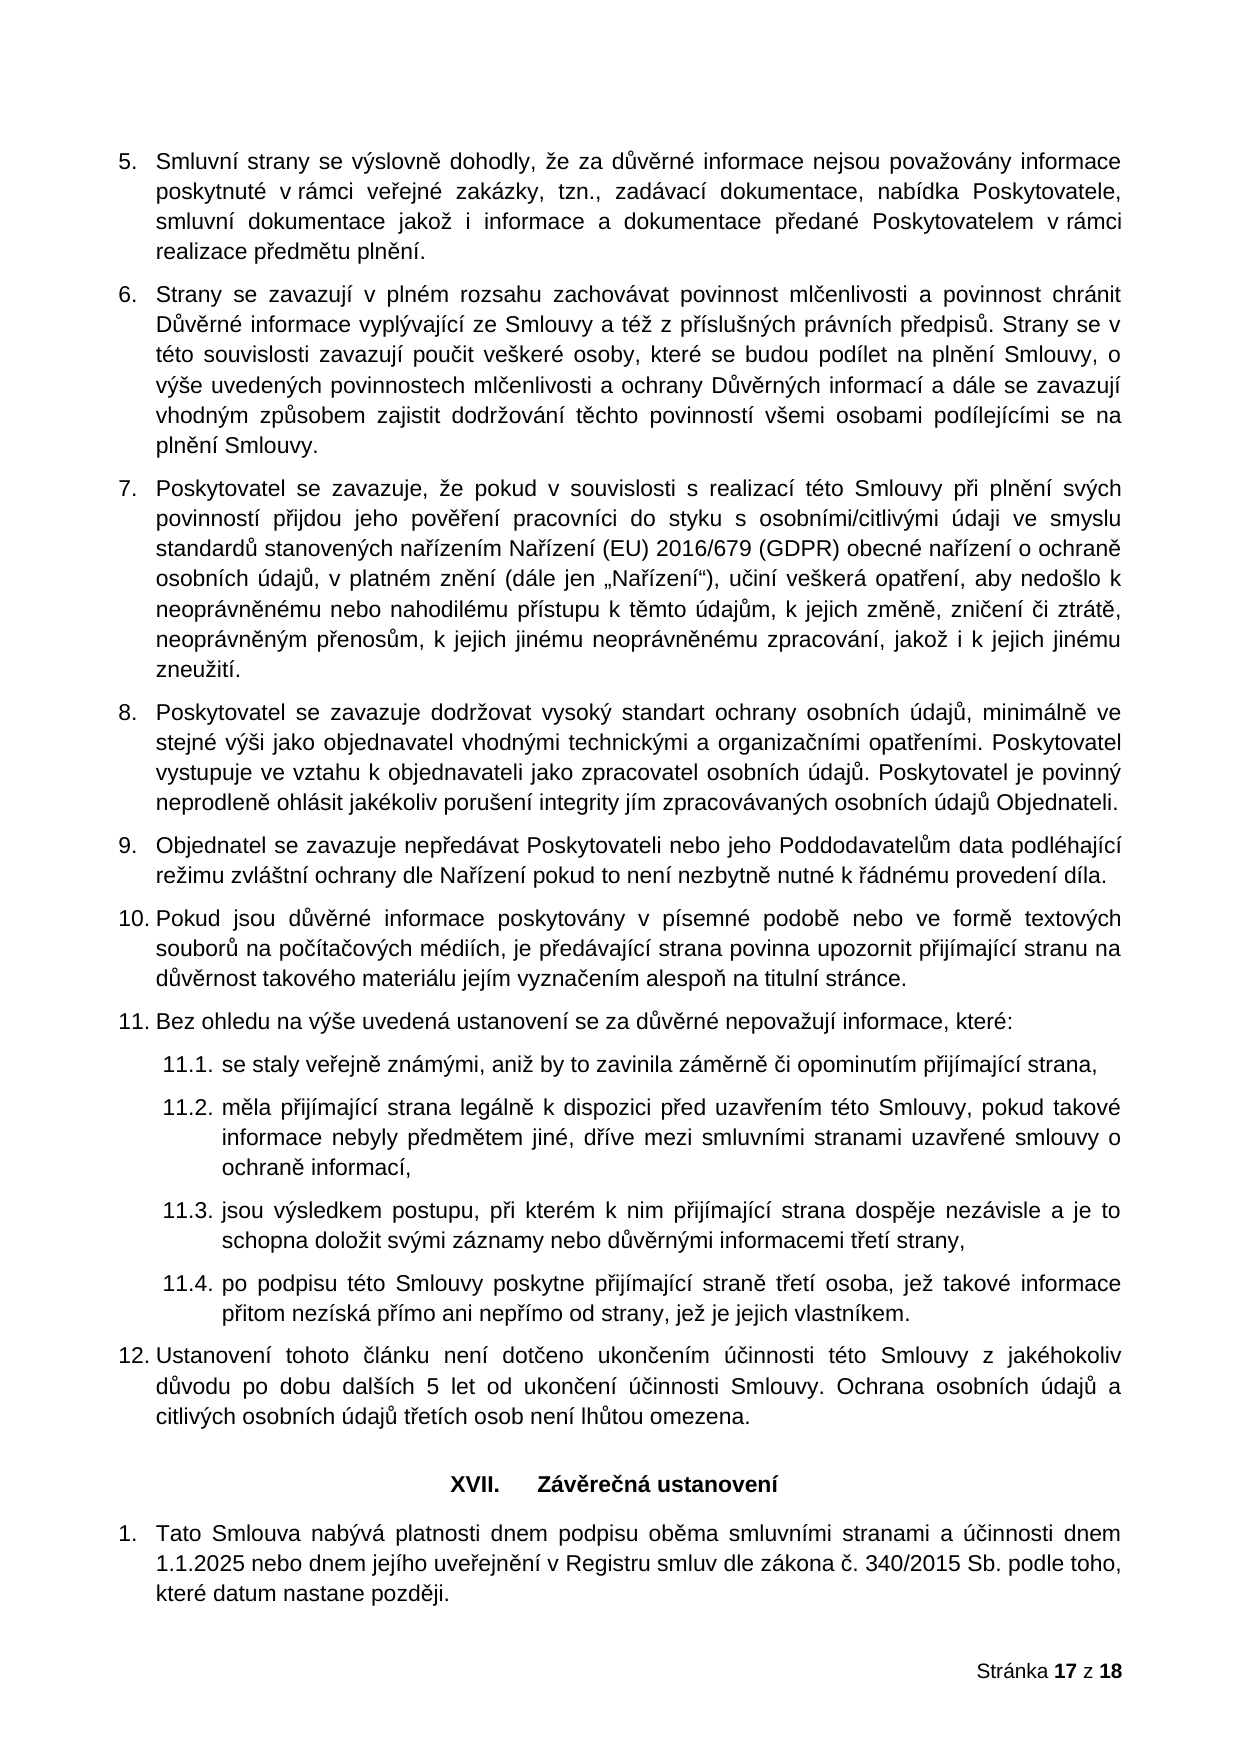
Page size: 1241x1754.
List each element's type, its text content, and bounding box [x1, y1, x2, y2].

list měla přijímající strana legálně k dispozici před uzavřením této Smlouvy, pokud takové informace nebyly předmětem jiné, dříve mezi smluvními stranami uzavřené smlouvy o ochraně informací, [162, 1093, 1122, 1180]
list Tato Smlouva nabývá platnosti dnem podpisu oběma smluvními stranami a účinnosti dnem 1.1.2025 nebo dnem jejího uveřejnění v Registru smluv dle zákona č. 340/2015 Sb. podle toho, které datum nastane později. [118, 1519, 1122, 1606]
list Poskytovatel se zavazuje, že pokud v souvislosti s realizací této Smlouvy při plnění svých povinností přijdou jeho pověření pracovníci do styku s osobními/citlivými údaji ve smyslu standardů stanovených nařízením Nařízení (EU) 2016/679 (GDPR) obecné nařízení o ochraně osobních údajů, v platném znění (dále jen „Nařízení“), učiní veškerá opatření, aby nedošlo k neoprávněnému nebo nahodilému přístupu k těmto údajům, k jejich změně, zničení či ztrátě, neoprávněným přenosům, k jejich jinému neoprávněnému zpracování, jakož i k jejich jinému zneužití. [118, 475, 1122, 682]
list jsou výsledkem postupu, při kterém k nim přijímající strana dospěje nezávisle a je to schopna doložit svými záznamy nebo důvěrnými informacemi třetí strany, [162, 1197, 1122, 1253]
list Smluvní strany se výslovně dohodly, že za důvěrné informace nejsou považovány informace poskytnuté v rámci veřejné zakázky, tzn., zadávací dokumentace, nabídka Poskytovatele, smluvní dokumentace jakož i informace a dokumentace předané Poskytovatelem v rámci realizace předmětu plnění. [118, 148, 1122, 265]
list Bez ohledu na výše uvedená ustanovení se za důvěrné nepovažují informace, které: [118, 1008, 1122, 1034]
list Strany se zavazují v plném rozsahu zachovávat povinnost mlčenlivosti a povinnost chránit Důvěrné informace vyplývající ze Smlouvy a též z příslušných právních předpisů. Strany se v této souvislosti zavazují poučit veškeré osoby, které se budou podílet na plnění Smlouvy, o výše uvedených povinnostech mlčenlivosti a ochrany Důvěrných informací a dále se zavazují vhodným způsobem zajistit dodržování těchto povinností všemi osobami podílejícími se na plnění Smlouvy. [118, 281, 1122, 458]
list po podpisu této Smlouvy poskytne přijímající straně třetí osoba, jež takové informace přitom nezíská přímo ani nepřímo od strany, jež je jejich vlastníkem. [162, 1269, 1122, 1326]
list se staly veřejně známými, aniž by to zavinila záměrně či opominutím přijímající strana, [162, 1051, 1122, 1077]
list Objednatel se zavazuje nepředávat Poskytovateli nebo jeho Poddodavatelům data podléhající režimu zvláštní ochrany dle Nařízení pokud to není nezbytně nutné k řádnému provedení díla. [118, 832, 1122, 889]
list Poskytovatel se zavazuje dodržovat vysoký standart ochrany osobních údajů, minimálně ve stejné výši jako objednavatel vhodnými technickými a organizačními opatřeními. Poskytovatel vystupuje ve vztahu k objednavateli jako zpracovatel osobních údajů. Poskytovatel je povinný neprodleně ohlásit jakékoliv porušení integrity jím zpracovávaných osobních údajů Objednateli. [118, 699, 1122, 816]
text Závěrečná ustanovení [155, 1471, 1122, 1497]
list Pokud jsou důvěrné informace poskytovány v písemné podobě nebo ve formě textových souborů na počítačových médiích, je předávající strana povinna upozornit přijímající stranu na důvěrnost takového materiálu jejím vyznačením alespoň na titulní stránce. [118, 905, 1122, 992]
list Ustanovení tohoto článku není dotčeno ukončením účinnosti této Smlouvy z jakéhokoliv důvodu po dobu dalších 5 let od ukončení účinnosti Smlouvy. Ochrana osobních údajů a citlivých osobních údajů třetích osob není lhůtou omezena. [118, 1342, 1122, 1429]
